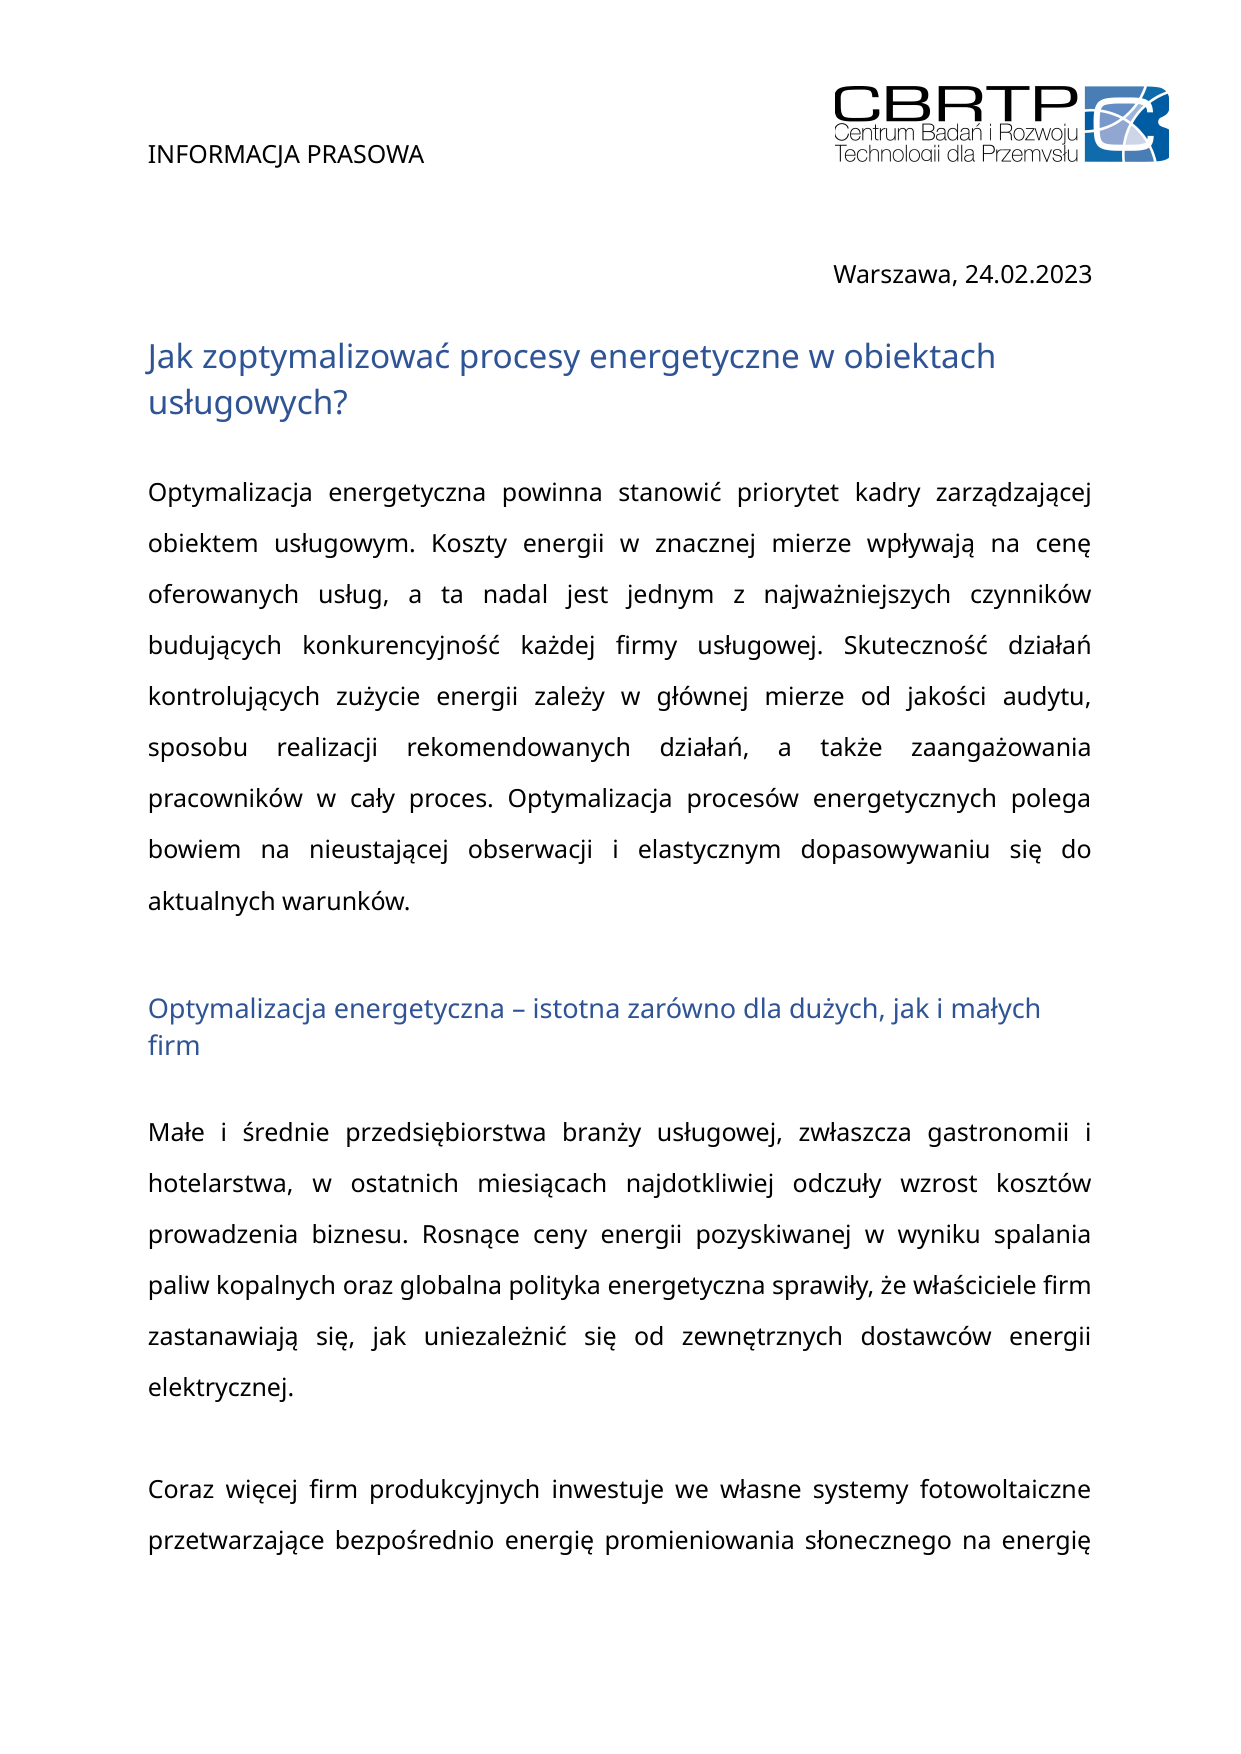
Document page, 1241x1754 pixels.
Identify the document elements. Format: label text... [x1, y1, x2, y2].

text Małe i średnie przedsiębiorstwa branży usługowej, zwłaszcza gastronomii i hotelarstwa, w ostatnich miesiącach najdotkliwiej odczuły wzrost kosztów prowadzenia biznesu. Rosnące ceny energii pozyskiwanej w wyniku spalania paliw kopalnych oraz globalna polityka energetyczna sprawiły, że właściciele firm zastanawiają się, jak uniezależnić się od zewnętrznych dostawców energii elektrycznej. [148, 1114, 1092, 1403]
text Warszawa, 24.02.2023 [369, 257, 1092, 291]
subtitle Jak zoptymalizować procesy energetyczne w obiektach usługowych? [148, 333, 1092, 424]
picture [834, 86, 1169, 162]
subtitle Optymalizacja energetyczna – istotna zarówno dla dużych, jak i małych firm [148, 989, 1092, 1063]
text Optymalizacja energetyczna powinna stanowić priorytet kadry zarządzającej obiektem usługowym. Koszty energii w znacznej mierze wpływają na cenę oferowanych usług, a ta nadal jest jednym z najważniejszych czynników budujących konkurencyjność każdej firmy usługowej. Skuteczność działań kontrolujących zużycie energii zależy w głównej mierze od jakości audytu, sposobu realizacji rekomendowanych działań, a także zaangażowania pracowników w cały proces. Optymalizacja procesów energetycznych polega bowiem na nieustającej obserwacji i elastycznym dopasowywaniu się do aktualnych warunków. [148, 475, 1092, 917]
